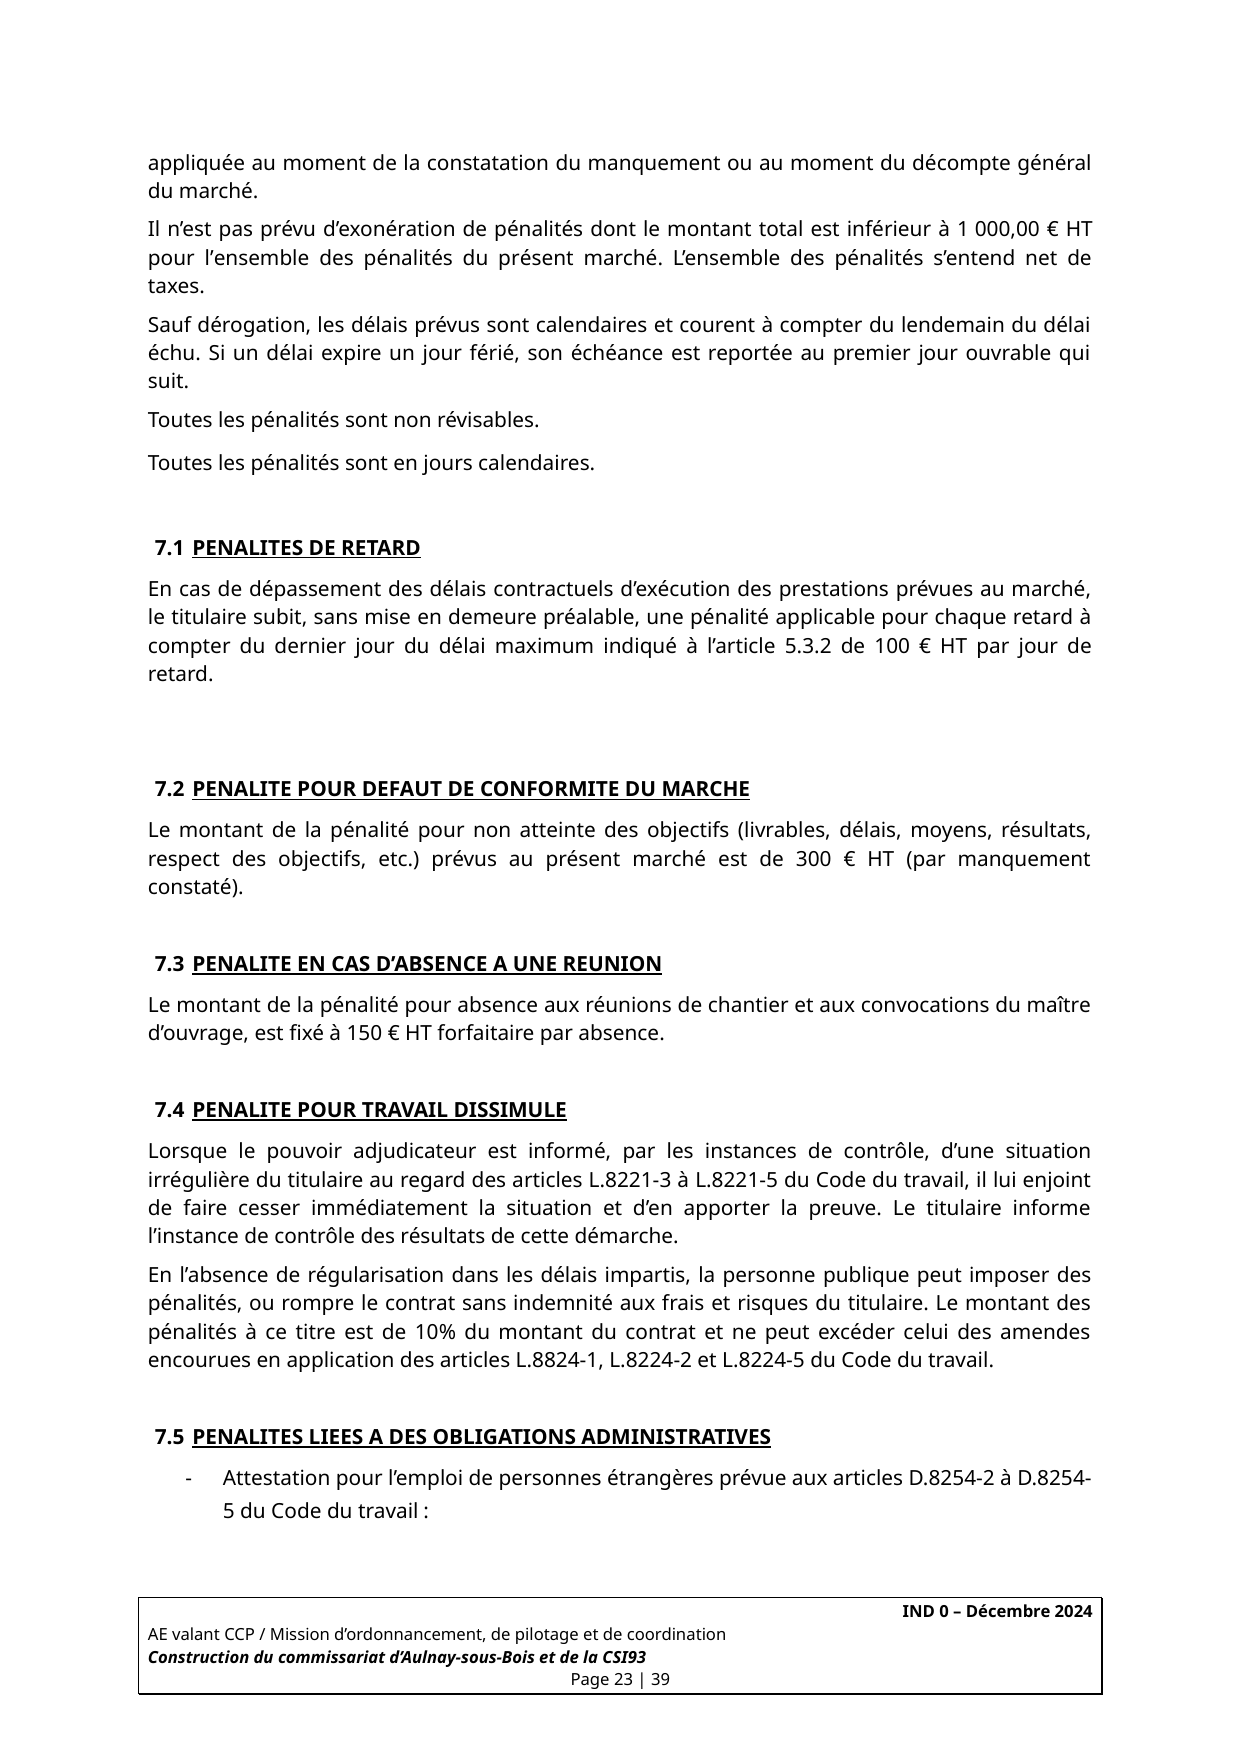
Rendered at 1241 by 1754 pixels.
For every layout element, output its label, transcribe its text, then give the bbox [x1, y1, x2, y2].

list Attestation pour l’emploi de personnes étrangères prévue aux articles D.8254-2 à D.8254-5 du Code du travail : [185, 1463, 1093, 1524]
text En cas de dépassement des délais contractuels d’exécution des prestations prévues au marché, le titulaire subit, sans mise en demeure préalable, une pénalité applicable pour chaque retard à compter du dernier jour du délai maximum indiqué à l’article 5.3.2 de 100 € HT par jour de retard. [148, 574, 1093, 688]
text Toutes les pénalités sont non révisables. [148, 405, 1093, 433]
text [148, 148, 1093, 204]
text Le montant de la pénalité pour absence aux réunions de chantier et aux convocations du maître d’ouvrage, est fixé à 150 € HT forfaitaire par absence. [148, 990, 1093, 1047]
subtitle PENALITE EN CAS D’ABSENCE A UNE REUNION [154, 949, 1093, 978]
text En l’absence de régularisation dans les délais impartis, la personne publique peut imposer des pénalités, ou rompre le contrat sans indemnité aux frais et risques du titulaire. Le montant des pénalités à ce titre est de 10% du montant du contrat et ne peut excéder celui des amendes encourues en application des articles L.8824-1, L.8224-2 et L.8224-5 du Code du travail. [148, 1260, 1093, 1374]
text Il n’est pas prévu d’exonération de pénalités dont le montant total est inférieur à 1 000,00 € HT pour l’ensemble des pénalités du présent marché. L’ensemble des pénalités s’entend net de taxes. [148, 214, 1093, 300]
text Toutes les pénalités sont en jours calendaires. [148, 448, 1093, 476]
text Le montant de la pénalité pour non atteinte des objectifs (livrables, délais, moyens, résultats, respect des objectifs, etc.) prévus au présent marché est de 300 € HT (par manquement constaté). [148, 815, 1093, 901]
subtitle PENALITES DE RETARD [154, 533, 1093, 561]
subtitle PENALITES LIEES A DES OBLIGATIONS ADMINISTRATIVES [154, 1422, 1093, 1451]
text Lorsque le pouvoir adjudicateur est informé, par les instances de contrôle, d’une situation irrégulière du titulaire au regard des articles L.8221-3 à L.8221-5 du Code du travail, il lui enjoint de faire cesser immédiatement la situation et d’en apporter la preuve. Le titulaire informe l’instance de contrôle des résultats de cette démarche. [148, 1136, 1093, 1250]
subtitle PENALITE POUR TRAVAIL DISSIMULE [154, 1095, 1093, 1124]
subtitle PENALITE POUR DEFAUT DE CONFORMITE DU MARCHE [154, 774, 1093, 803]
text Sauf dérogation, les délais prévus sont calendaires et courent à compter du lendemain du délai échu. Si un délai expire un jour férié, son échéance est reportée au premier jour ouvrable qui suit. [148, 310, 1093, 395]
